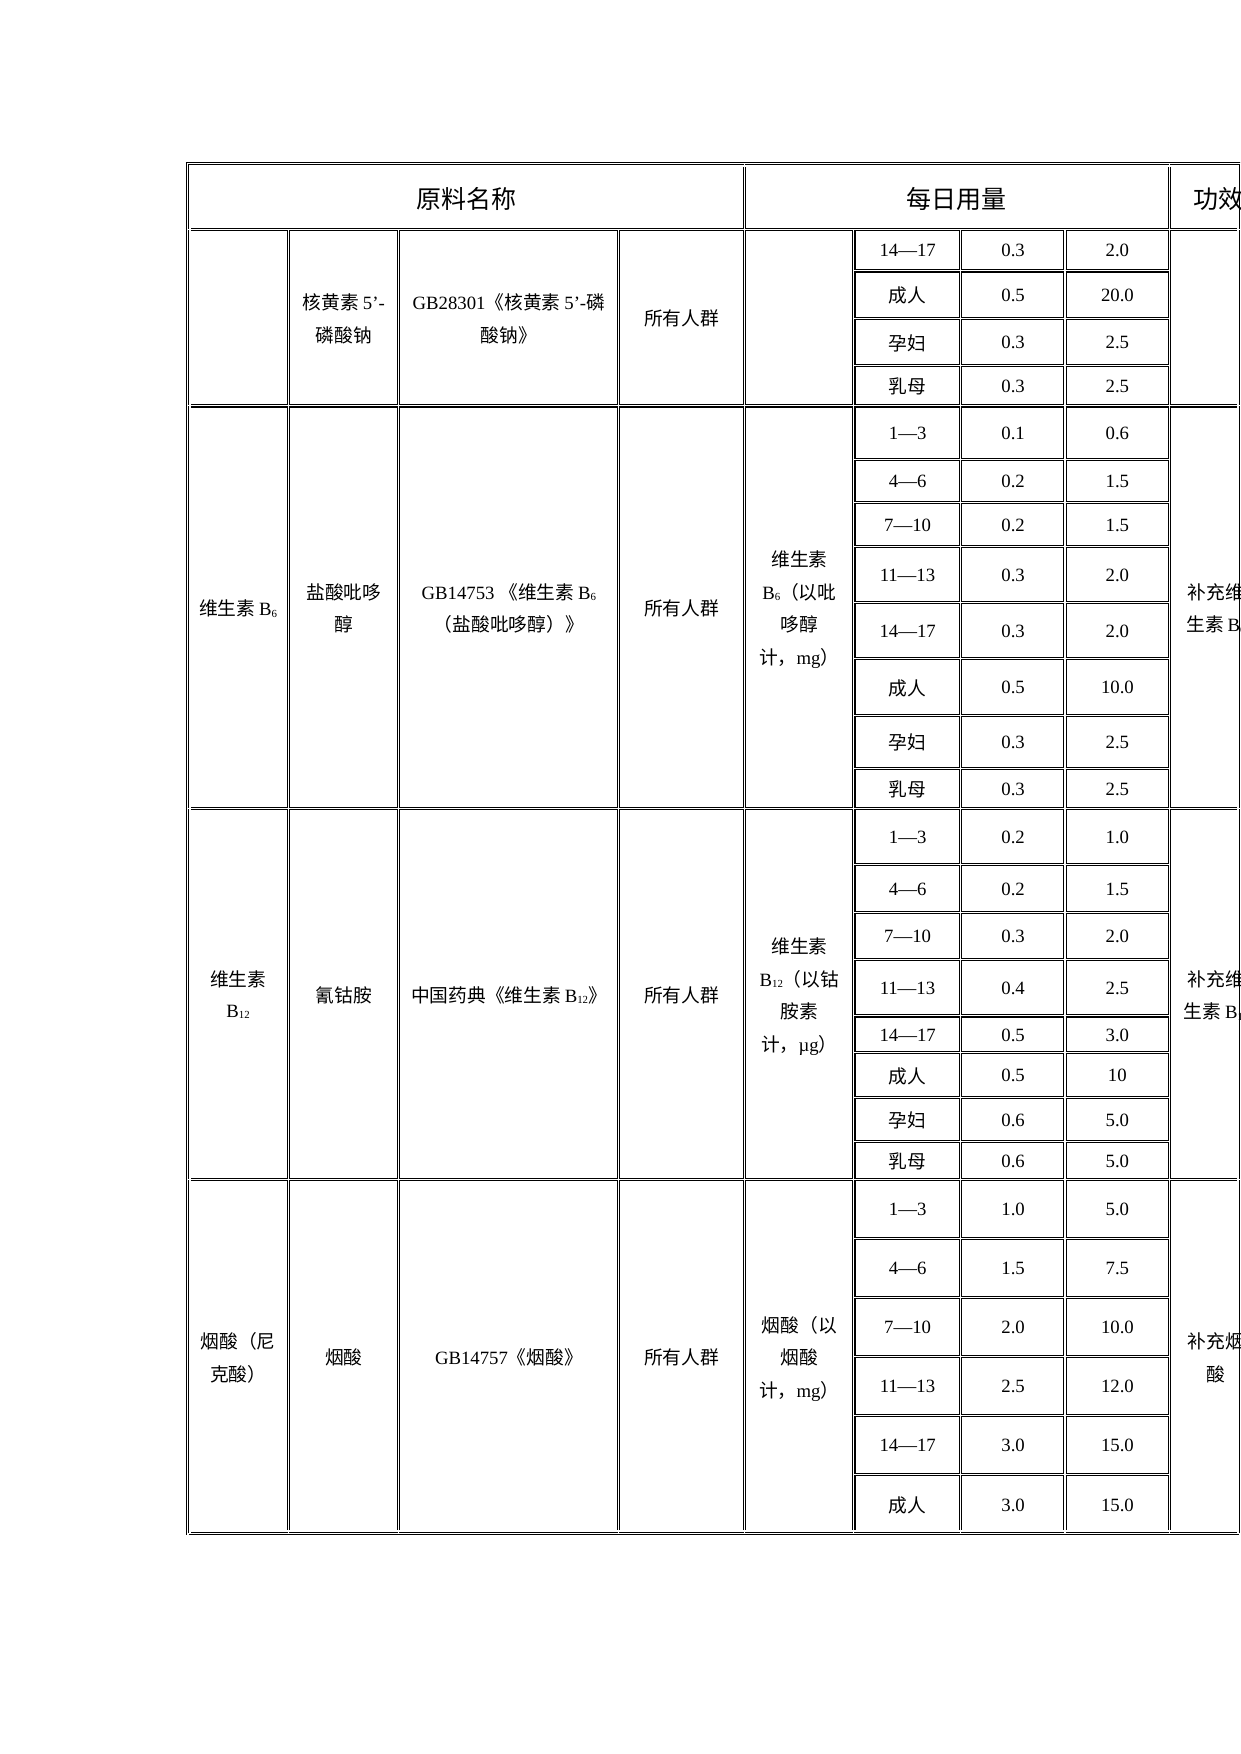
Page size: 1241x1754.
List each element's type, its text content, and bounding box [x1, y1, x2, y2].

table_cell 2.0 [1067, 231, 1168, 269]
table_cell 20.0 [1067, 273, 1168, 317]
table_cell 0.2 [962, 461, 1063, 501]
table_cell 0.6 [962, 1099, 1063, 1140]
table_cell 核黄素5’-磷酸钠 [290, 231, 397, 404]
table_cell 5.0 [1067, 1099, 1168, 1140]
table_cell 7—10 [856, 914, 959, 958]
table_cell 孕妇 [856, 1099, 959, 1140]
table_cell 15.0 [1067, 1417, 1168, 1473]
table_cell 7.5 [1067, 1240, 1168, 1296]
table_cell 所有人群 [620, 810, 743, 1178]
table_cell 乳母 [856, 1143, 959, 1178]
table_cell 成人 [854, 1473, 961, 1532]
table_cell 4—6 [856, 1240, 959, 1296]
table_cell 1—3 [856, 1181, 959, 1237]
table_cell 乳母 [856, 367, 959, 404]
table_cell 14—17 [856, 604, 959, 657]
table_cell GB28301《核黄素5’-磷酸钠》 [400, 231, 617, 404]
table_cell 2.5 [962, 1358, 1063, 1414]
table_cell 1.5 [962, 1240, 1063, 1296]
table_cell 补充维生素B6 [1169, 404, 1240, 807]
table_cell 14—17 [856, 1417, 959, 1473]
table_header 功效 [1169, 165, 1239, 228]
table_cell 0.3 [962, 604, 1063, 657]
table_cell 0.3 [962, 367, 1063, 404]
table_cell 0.6 [962, 1143, 1063, 1178]
table_cell 5.0 [1067, 1143, 1168, 1178]
table_header 每日用量 [744, 165, 1169, 228]
table_cell 2.5 [1067, 961, 1168, 1014]
table_cell 1.5 [1067, 866, 1168, 911]
table_cell 0.2 [962, 810, 1063, 863]
table_cell 0.1 [962, 408, 1063, 457]
table_cell 1.0 [962, 1181, 1063, 1237]
table_cell 2.5 [1067, 717, 1168, 767]
table_cell 3.0 [1067, 1018, 1168, 1051]
table_cell 2.5 [1067, 320, 1168, 364]
table_cell 维生素B12 [188, 807, 288, 1178]
table_cell 2.0 [962, 1299, 1063, 1355]
table_cell 1—3 [856, 810, 959, 863]
table_cell 1—3 [856, 408, 959, 457]
table_cell 2.0 [1067, 914, 1168, 958]
table_cell 0.5 [962, 660, 1063, 713]
table_cell 10.0 [1067, 660, 1168, 713]
table_cell 2.5 [1067, 770, 1168, 807]
table_cell 乳母 [856, 770, 959, 807]
table_cell 0.3 [962, 770, 1063, 807]
table_header 原料名称 [189, 165, 744, 228]
table_cell 14—17 [856, 231, 959, 269]
table_cell 4—6 [856, 461, 959, 501]
table_cell 1.5 [1067, 461, 1168, 501]
table_cell 1.0 [1067, 810, 1168, 863]
table_cell 5.0 [1067, 1181, 1168, 1237]
table_cell 0.3 [962, 548, 1063, 601]
table_cell 0.3 [962, 231, 1063, 269]
table_cell 4—6 [856, 866, 959, 911]
table_cell 11—13 [856, 548, 959, 601]
table_cell 3.0 [961, 1473, 1065, 1532]
table_cell GB14753 《维生素B6（盐酸吡哆醇）》 [400, 408, 617, 807]
table_cell 成人 [856, 660, 959, 713]
table_cell 中国药典《维生素B12》 [400, 810, 617, 1178]
table_cell 11—13 [856, 1358, 959, 1414]
table_cell 维生素B6（以吡哆醇计，mg） [746, 408, 852, 807]
table_cell 7—10 [856, 1299, 959, 1355]
table_cell 烟酸（尼克酸） [188, 1178, 288, 1532]
table_cell 氰钴胺 [290, 810, 397, 1178]
table_cell 10.0 [1067, 1299, 1168, 1355]
table_cell 补充烟酸 [1169, 1178, 1240, 1532]
table_cell 10 [1067, 1054, 1168, 1096]
table_cell 0.5 [962, 1018, 1063, 1051]
table_cell 3.0 [962, 1417, 1063, 1473]
table_cell 0.4 [962, 961, 1063, 1014]
table_cell 所有人群 [620, 231, 743, 404]
table_cell 0.2 [962, 504, 1063, 545]
table_cell 12.0 [1067, 1358, 1168, 1414]
table_cell 烟酸（以烟酸计，mg） [744, 1178, 854, 1532]
table_cell 烟酸 [288, 1178, 399, 1532]
table_cell 0.5 [962, 1054, 1063, 1096]
table_cell 孕妇 [856, 320, 959, 364]
table_cell 补充维生素B12 [1169, 807, 1240, 1178]
table_cell 0.5 [962, 273, 1063, 317]
table_cell 0.3 [962, 320, 1063, 364]
table_cell 成人 [856, 1054, 959, 1096]
table_cell 0.3 [962, 717, 1063, 767]
table_cell 成人 [856, 273, 959, 317]
table_cell 1.5 [1067, 504, 1168, 545]
table_cell 14—17 [856, 1018, 959, 1051]
table_cell 11—13 [856, 961, 959, 1014]
table_cell 15.0 [1065, 1476, 1169, 1532]
table_cell 维生素B6 [188, 404, 288, 807]
table_cell 2.0 [1067, 548, 1168, 601]
table_cell 0.3 [962, 914, 1063, 958]
table_cell 维生素B12（以钴胺素计，µg） [746, 810, 852, 1178]
table_cell 0.6 [1067, 408, 1168, 457]
table_cell 孕妇 [856, 717, 959, 767]
table_cell 所有人群 [619, 1181, 744, 1532]
table_cell 盐酸吡哆醇 [290, 408, 397, 807]
table_cell 所有人群 [620, 408, 743, 807]
table_cell 0.2 [962, 866, 1063, 911]
table_cell 2.0 [1067, 604, 1168, 657]
table_cell 2.5 [1067, 367, 1168, 404]
table_cell 7—10 [856, 504, 959, 545]
table_cell GB14757《烟酸》 [399, 1181, 618, 1532]
